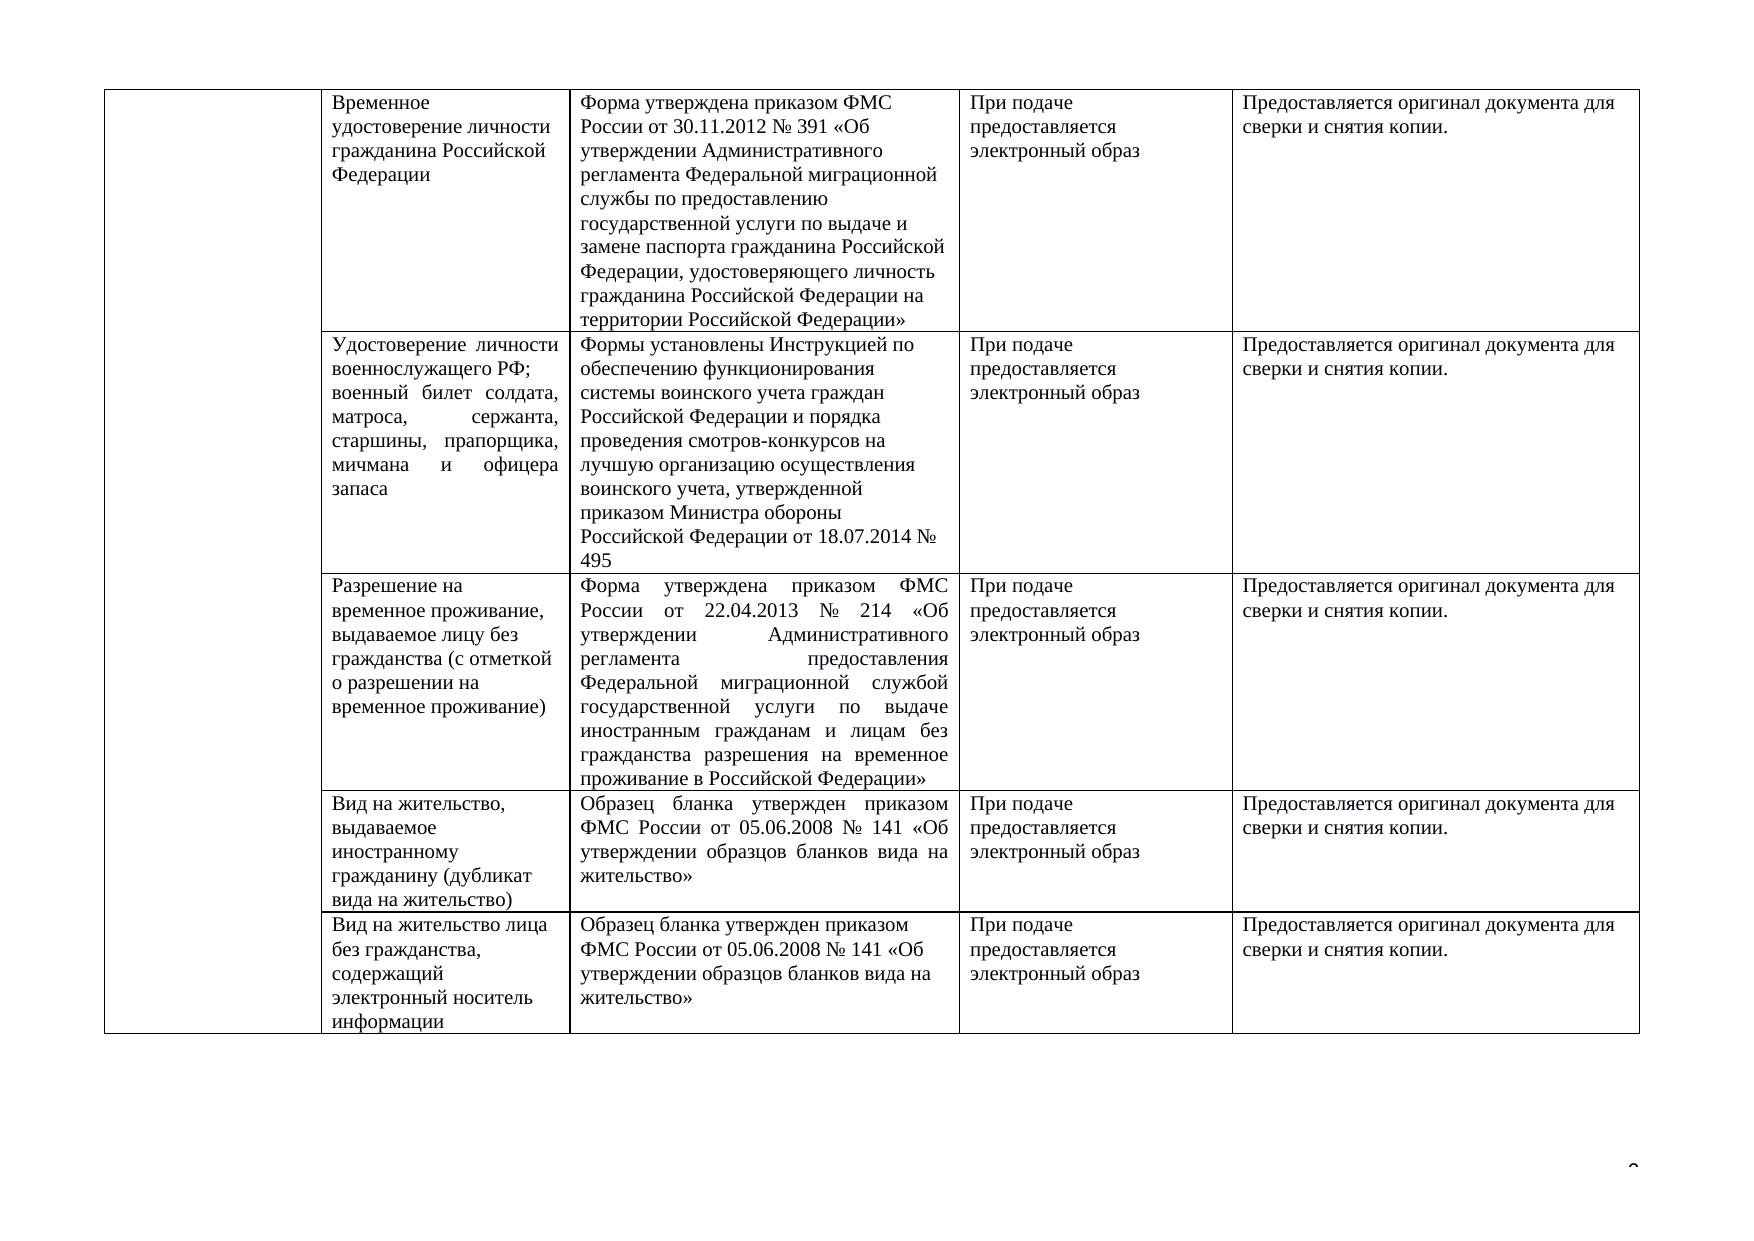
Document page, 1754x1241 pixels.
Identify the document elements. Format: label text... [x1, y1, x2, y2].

table_cell Вид на жительство, выдаваемое иностранному гражданину (дубликат вида на жительство) [322, 791, 569, 911]
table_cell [1233, 90, 1639, 331]
table_cell Образец бланка утвержден приказом ФМС России от 05.06.2008 № 141 «Об утверждении образцов бланков вида на жительство» [571, 791, 959, 911]
table_cell При подаче предоставляется электронный образ [960, 332, 1232, 572]
table_cell Предоставляется оригинал документа для сверки и снятия копии. [1233, 332, 1639, 572]
table_cell Временное удостоверение личности гражданина Российской Федерации [322, 90, 569, 331]
table_cell Удостоверение личности военнослужащего РФ; военный билет солдата, матроса, сержанта, старшины, прапорщика, мичмана и офицера запаса [322, 332, 569, 572]
table_cell Форма утверждена приказом ФМС России от 22.04.2013 № 214 «Об утверждении Административного регламента предоставления Федеральной миграционной службой государственной услуги по выдаче иностранным гражданам и лицам без гражданства разрешения на временное проживание в Российской Федерации» [571, 574, 959, 790]
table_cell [960, 913, 1232, 1033]
table_cell Вид на жительство лица без гражданства, содержащий электронный носитель информации [322, 913, 569, 1033]
table_cell При подаче предоставляется электронный образ [960, 791, 1232, 911]
table_cell Формы установлены Инструкцией по обеспечению функционирования системы воинского учета граждан Российской Федерации и порядка проведения смотров-конкурсов на лучшую организацию осуществления воинского учета, утвержденной приказом Министра обороны Российской Федерации от 18.07.2014 № 495 [571, 332, 959, 572]
table_cell При подаче предоставляется электронный образ [960, 574, 1232, 790]
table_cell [960, 90, 1232, 331]
table_cell Форма утверждена приказом ФМС России от 30.11.2012 № 391 «Об утверждении Административного регламента Федеральной миграционной службы по предоставлению государственной услуги по выдаче и замене паспорта гражданина Российской Федерации, удостоверяющего личность гражданина Российской Федерации на территории Российской Федерации» [571, 90, 959, 331]
table_cell Разрешение на временное проживание, выдаваемое лицу без гражданства (с отметкой о разрешении на временное проживание) [322, 574, 569, 790]
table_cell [1233, 913, 1639, 1033]
table_cell Предоставляется оригинал документа для сверки и снятия копии. [1233, 574, 1639, 790]
table_cell Образец бланка утвержден приказом ФМС России от 05.06.2008 № 141 «Об утверждении образцов бланков вида на жительство» [571, 913, 959, 1033]
table_cell Предоставляется оригинал документа для сверки и снятия копии. [1233, 791, 1639, 911]
